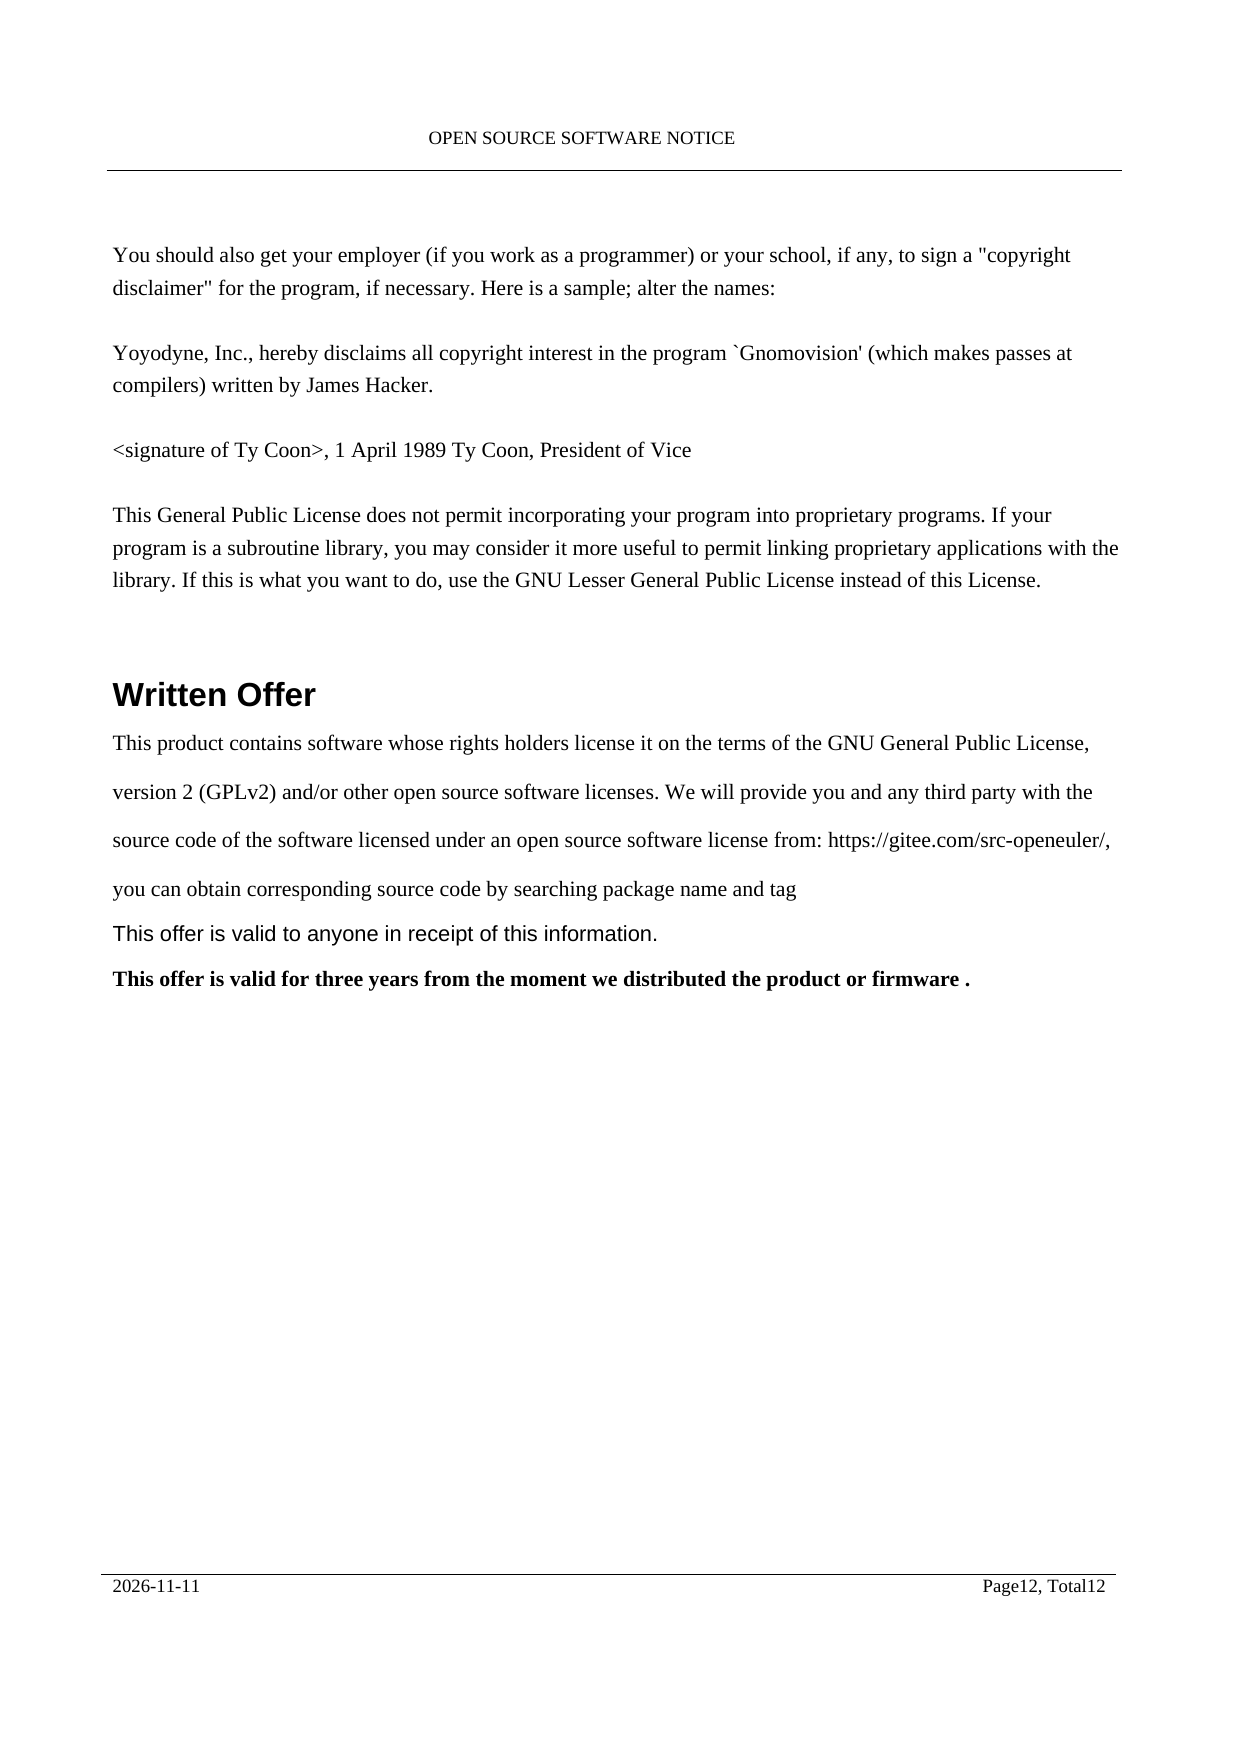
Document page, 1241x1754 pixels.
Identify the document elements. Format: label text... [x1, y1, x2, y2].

text <signature of Ty Coon>, 1 April 1989 Ty Coon, President of Vice [112, 434, 1128, 466]
text This product contains software whose rights holders license it on the terms of the GNU General Public License, version 2 (GPLv2) and/or other open source software licenses. We will provide you and any third party with the source code of the software licensed under an open source software license from: https://gitee.com/src-openeuler/, you can obtain corresponding source code by searching package name and tag [112, 726, 1128, 905]
text You should also get your employer (if you work as a programmer) or your school, if any, to sign a "copyright disclaimer" for the program, if necessary. Here is a sample; alter the names: [112, 239, 1128, 304]
text This offer is valid to anyone in receipt of this information. [112, 918, 1128, 950]
text Yoyodyne, Inc., hereby disclaims all copyright interest in the program `Gnomovision' (which makes passes at compilers) written by James Hacker. [112, 336, 1128, 401]
text Written Offer [112, 661, 1128, 726]
text This General Public License does not permit incorporating your program into proprietary programs. If your program is a subroutine library, you may consider it more useful to permit linking proprietary applications with the library. If this is what you want to do, use the GNU Lesser General Public License instead of this License. [112, 499, 1128, 661]
text This offer is valid for three years from the moment we distributed the product or firmware . [112, 963, 1128, 995]
